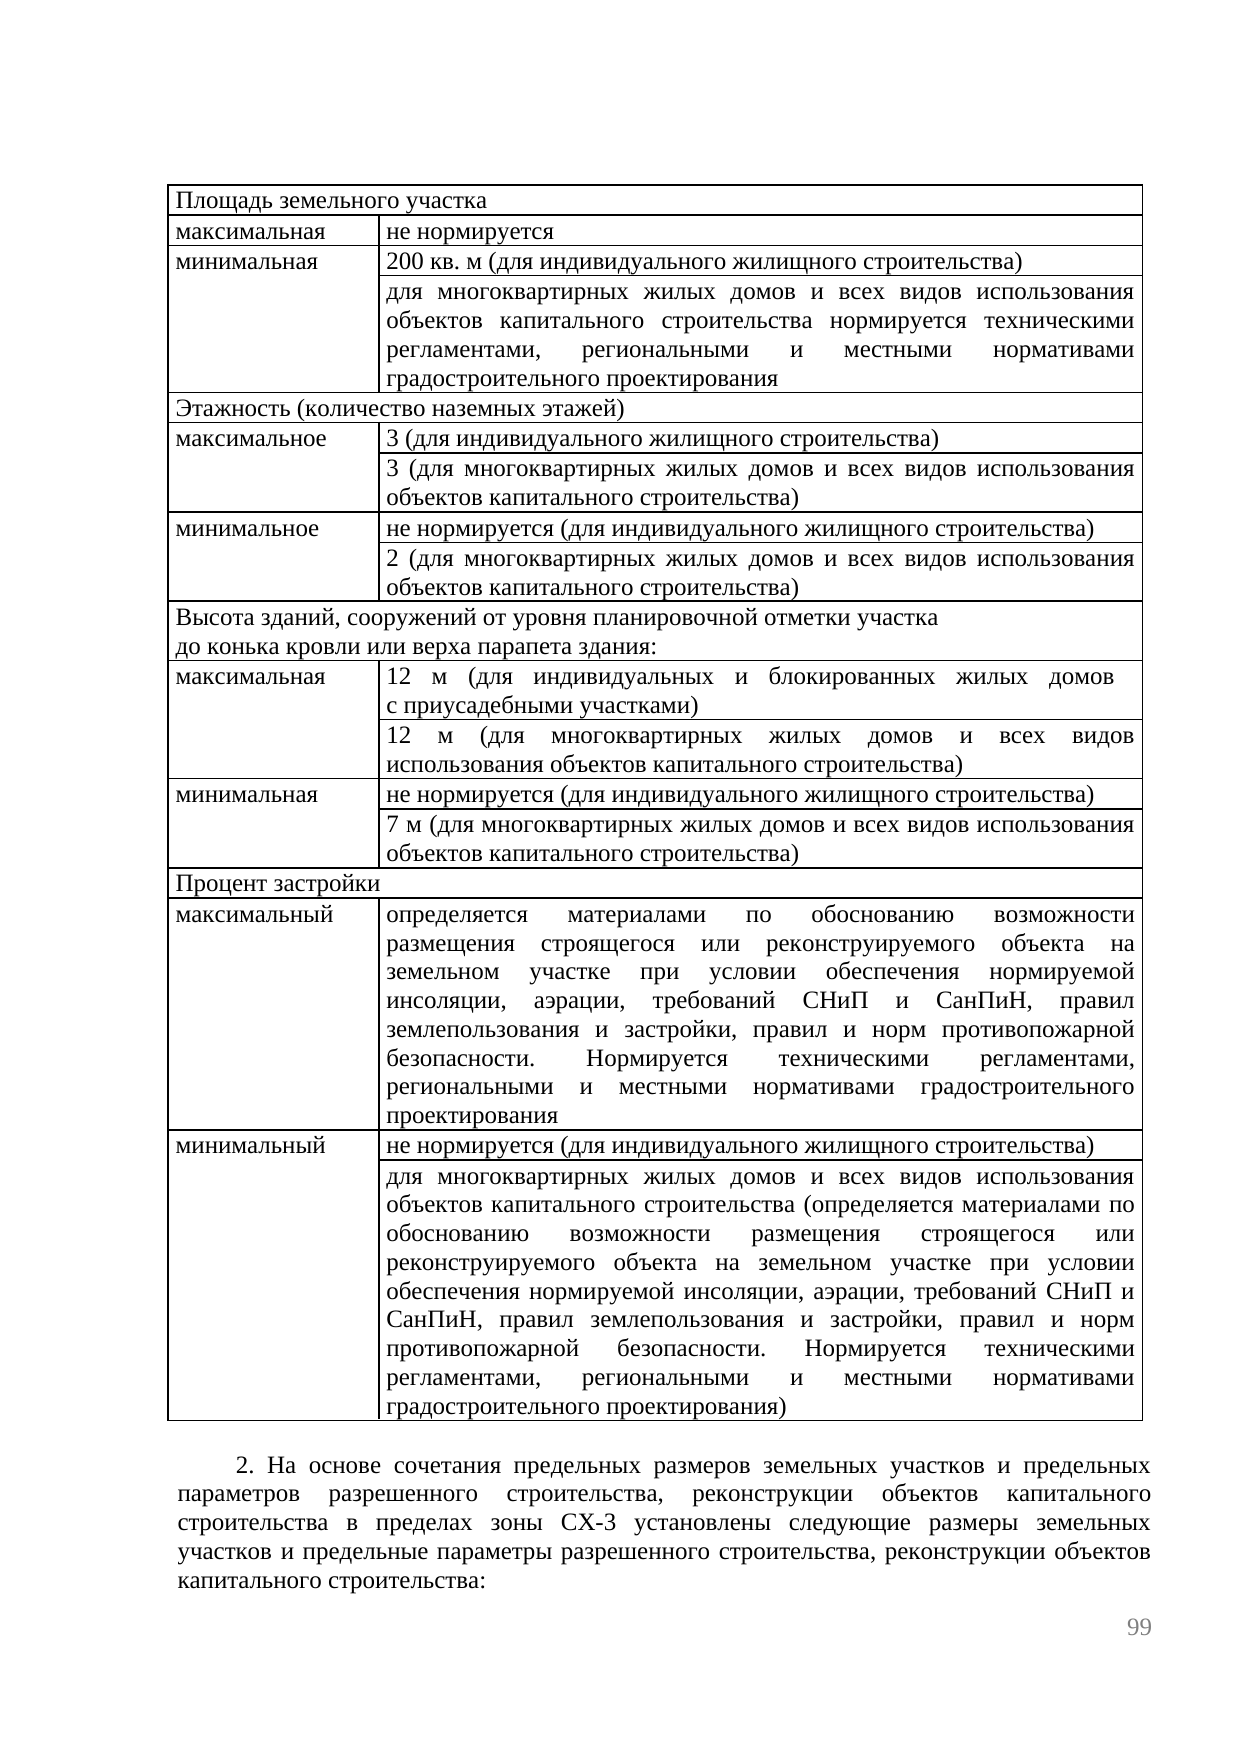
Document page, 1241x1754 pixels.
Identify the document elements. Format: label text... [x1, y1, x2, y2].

table_cell не нормируется (для индивидуального жилищного строительства) [380, 1131, 1142, 1159]
table_cell максимальный [169, 899, 378, 1129]
table_cell минимальная [169, 779, 378, 867]
table_cell минимальная [169, 246, 378, 391]
table_cell Высота зданий, сооружений от уровня планировочной отметки участка до конька кровли или верха парапета здания: [169, 602, 1142, 659]
table_cell 3 (для индивидуального жилищного строительства) [380, 423, 1142, 452]
table_cell 12 м (для индивидуальных и блокированных жилых домов с приусадебными участками) [380, 661, 1142, 718]
table_cell Процент застройки [169, 869, 1142, 897]
table_cell минимальное [169, 513, 378, 600]
table_header Площадь земельного участка [169, 186, 1142, 214]
table_cell не нормируется [380, 216, 1142, 244]
table_cell для многоквартирных жилых домов и всех видов использования объектов капитального строительства (определяется материалами по обоснованию возможности размещения строящегося или реконструируемого объекта на земельном участке при условии обеспечения нормируемой инсоляции, аэрации, требований СНиП и СанПиН, правил землепользования и застройки, правил и норм противопожарной безопасности. Нормируется техническими регламентами, региональными и местными нормативами градостроительного проектирования) [380, 1161, 1142, 1419]
table_cell не нормируется (для индивидуального жилищного строительства) [380, 779, 1142, 808]
table_cell 3 (для многоквартирных жилых домов и всех видов использования объектов капитального строительства) [380, 454, 1142, 511]
table_cell минимальный [169, 1131, 378, 1419]
table_cell Этажность (количество наземных этажей) [169, 393, 1142, 422]
table_cell 7 м (для многоквартирных жилых домов и всех видов использования объектов капитального строительства) [380, 810, 1142, 867]
table_cell максимальное [169, 423, 378, 511]
table_cell определяется материалами по обоснованию возможности размещения строящегося или реконструируемого объекта на земельном участке при условии обеспечения нормируемой инсоляции, аэрации, требований СНиП и СанПиН, правил землепользования и застройки, правил и норм противопожарной безопасности. Нормируется техническими регламентами, региональными и местными нормативами градостроительного проектирования [380, 899, 1142, 1129]
text 2. На основе сочетания предельных размеров земельных участков и предельных параметров разрешенного строительства, реконструкции объектов капитального строительства в пределах зоны СХ-3 установлены следующие размеры земельных участков и предельные параметры разрешенного строительства, реконструкции объектов капитального строительства: [177, 1450, 1152, 1593]
table_cell 12 м (для многоквартирных жилых домов и всех видов использования объектов капитального строительства) [380, 720, 1142, 778]
table_cell не нормируется (для индивидуального жилищного строительства) [380, 513, 1142, 541]
table_cell 2 (для многоквартирных жилых домов и всех видов использования объектов капитального строительства) [380, 543, 1142, 600]
table_cell максимальная [169, 661, 378, 778]
table_cell 200 кв. м (для индивидуального жилищного строительства) [380, 246, 1142, 275]
table_cell максимальная [169, 216, 378, 244]
table_cell для многоквартирных жилых домов и всех видов использования объектов капитального строительства нормируется техническими регламентами, региональными и местными нормативами градостроительного проектирования [380, 276, 1142, 391]
